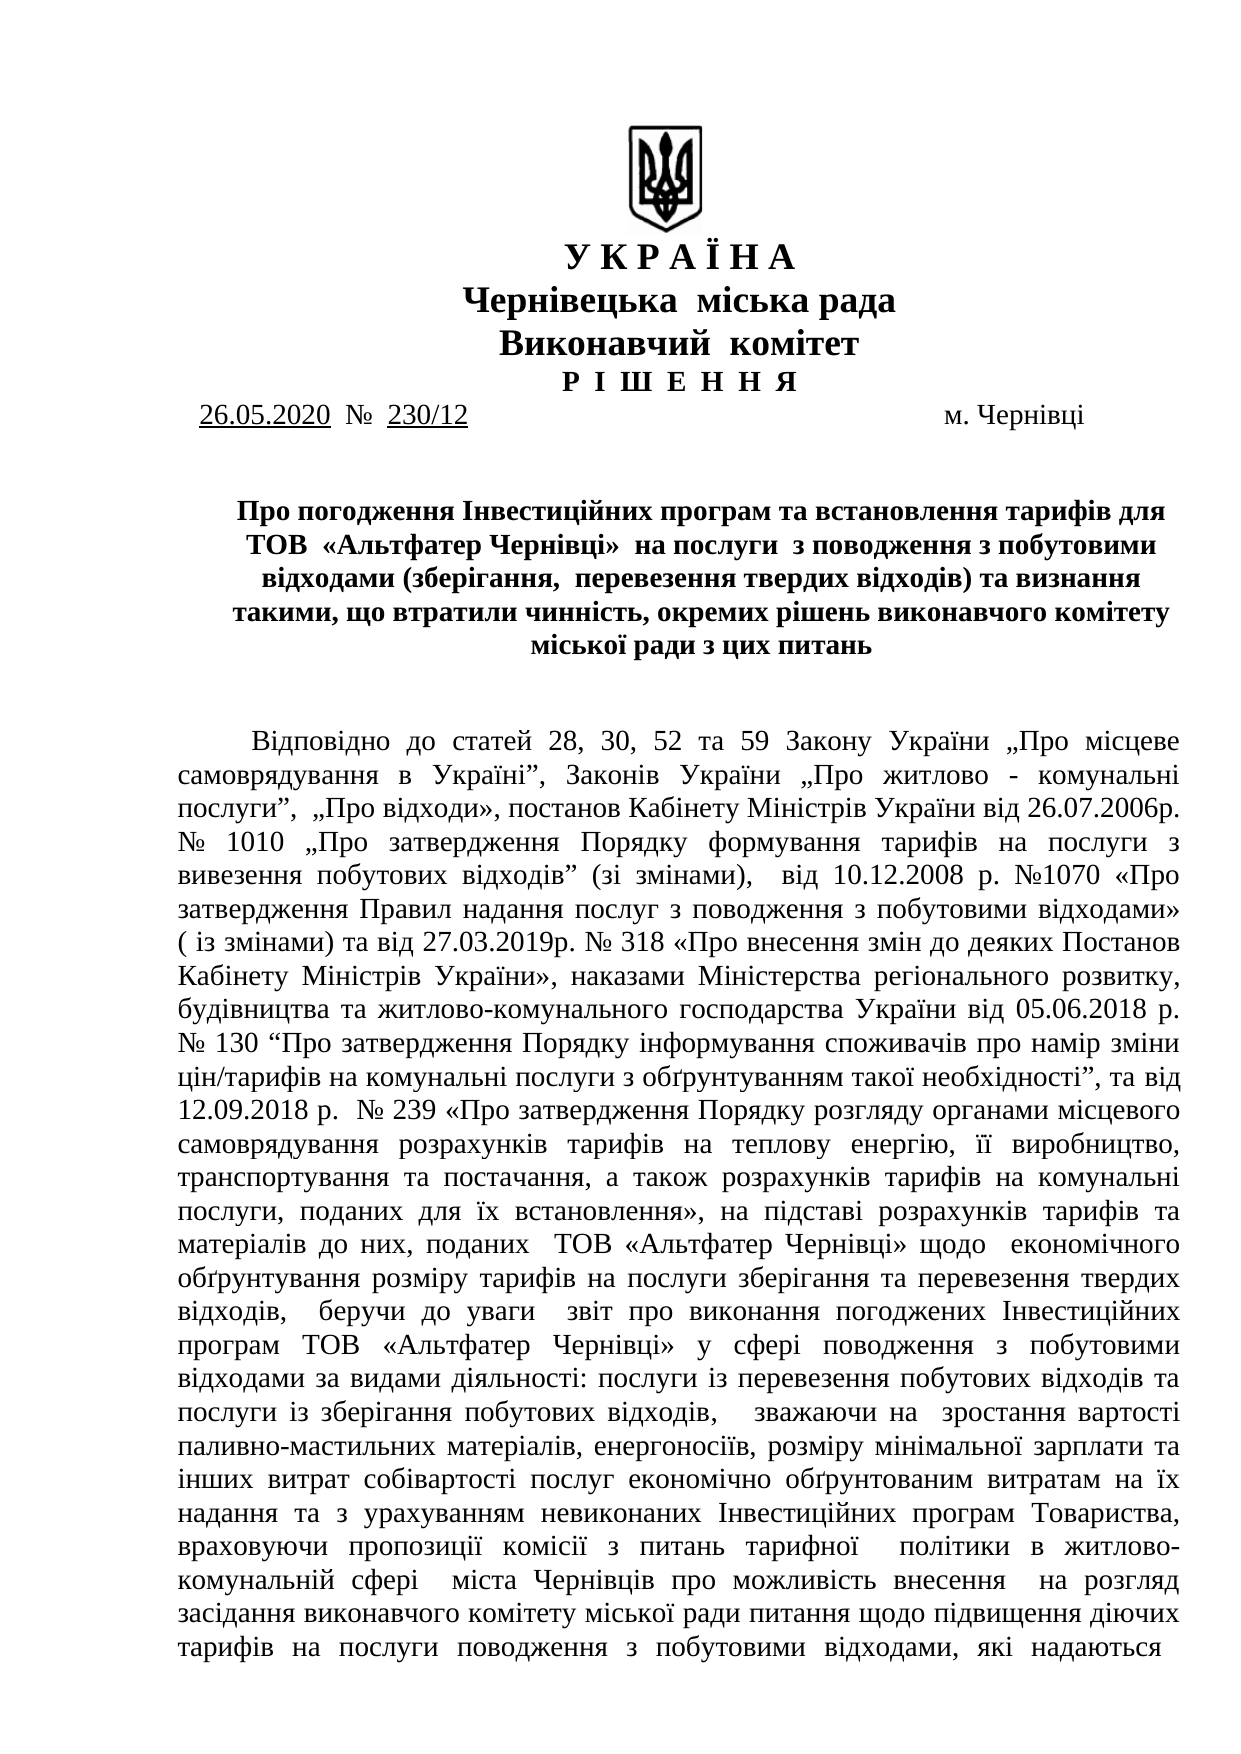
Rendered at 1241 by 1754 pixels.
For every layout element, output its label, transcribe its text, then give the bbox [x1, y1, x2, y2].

subtitle Виконавчий комітет [177, 321, 1181, 364]
text 26.05.2020 № 230/12 м. Чернівці [177, 397, 1181, 431]
text Чернівецька міська рада [177, 278, 1181, 321]
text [177, 1226, 1181, 1662]
subtitle Р І Ш Е Н Н Я [177, 364, 1181, 397]
text Про погодження Інвестиційних програм та встановлення тарифів для ТОВ «Альтфатер Чернівці» на послуги з поводження з побутовими відходами (зберігання, перевезення твердих відходів) та визнання такими, що втратили чинність, окремих рішень виконавчого комітету міської ради з цих питань [222, 493, 1181, 661]
text У К Р А Ї Н А [177, 106, 1181, 278]
